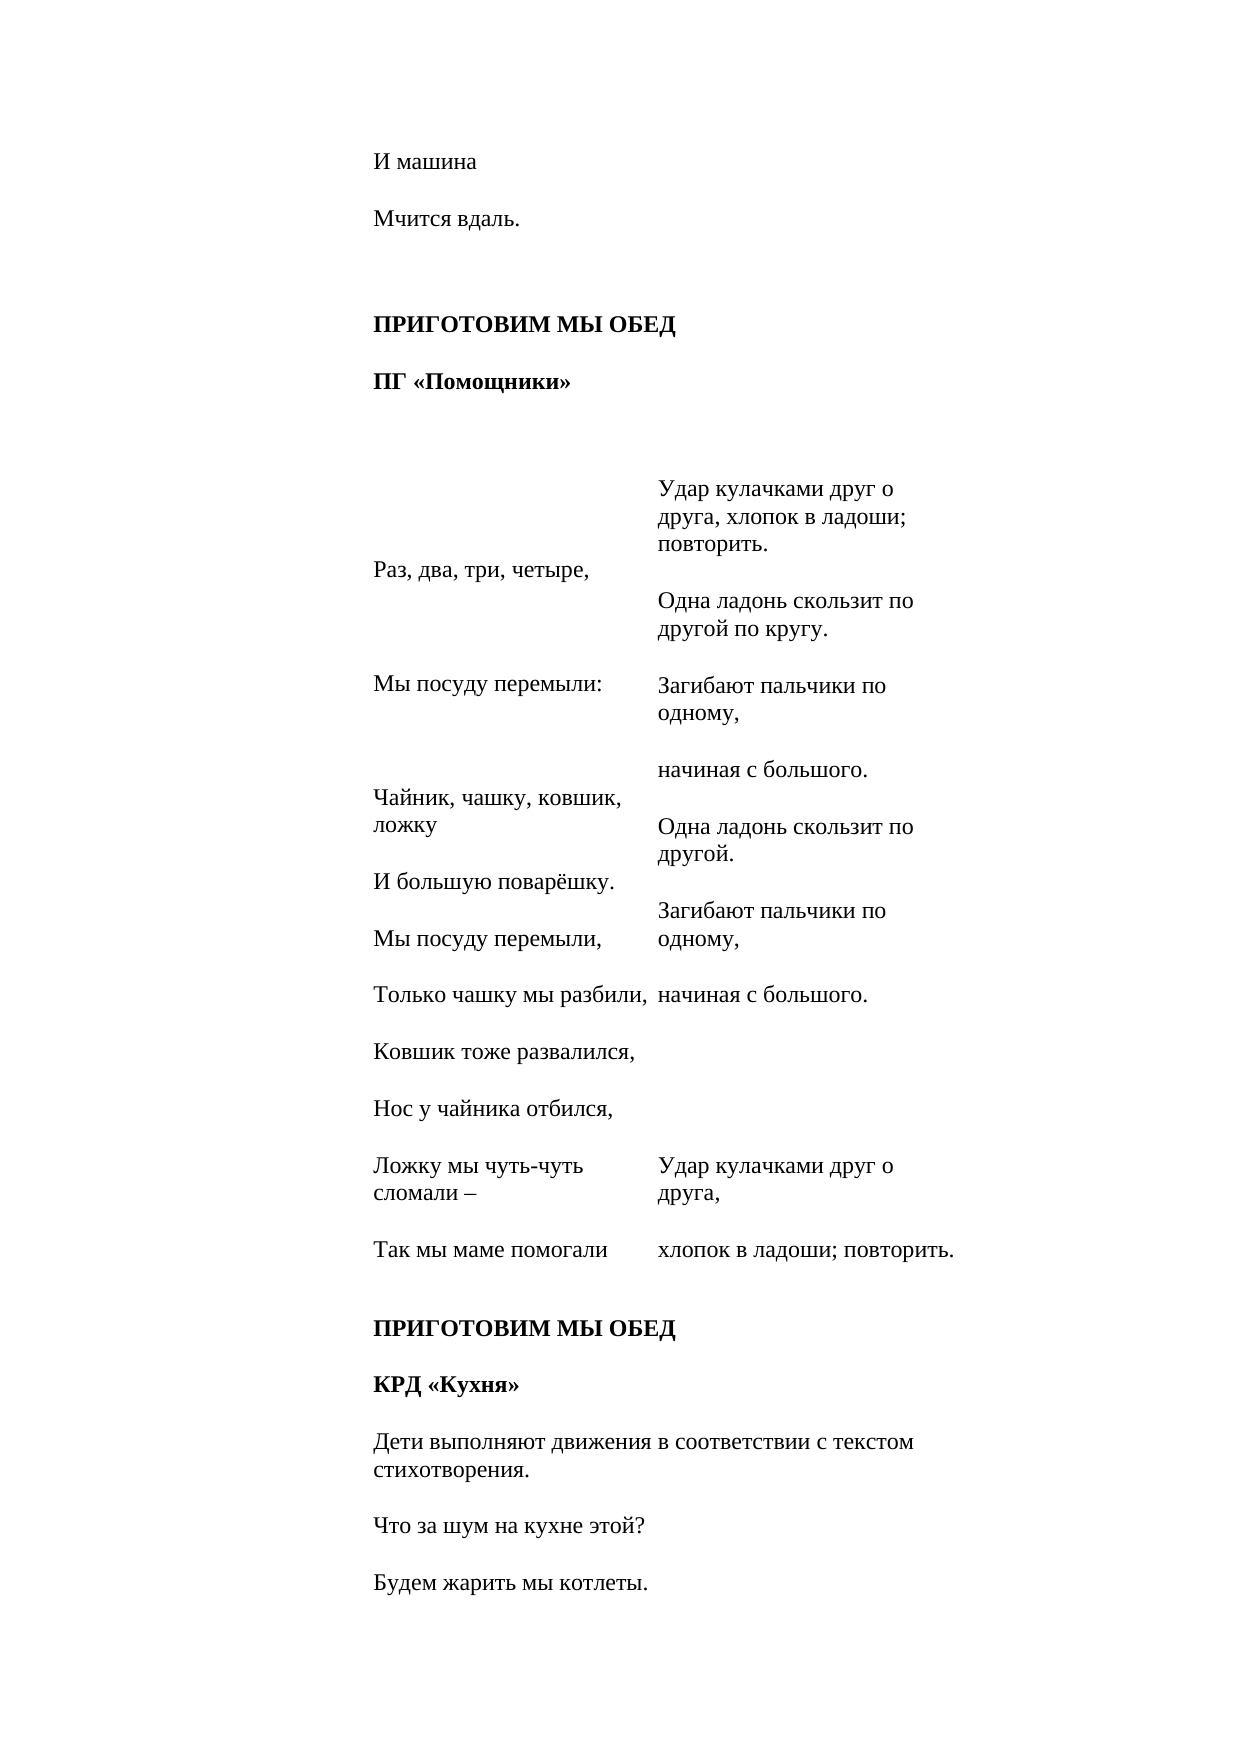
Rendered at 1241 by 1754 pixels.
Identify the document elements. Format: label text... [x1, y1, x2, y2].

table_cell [373, 1263, 956, 1625]
table_cell ПРИГОТОВИМ МЫ ОБЕД ПГ «Помощники» [373, 259, 956, 1263]
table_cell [373, 118, 956, 259]
